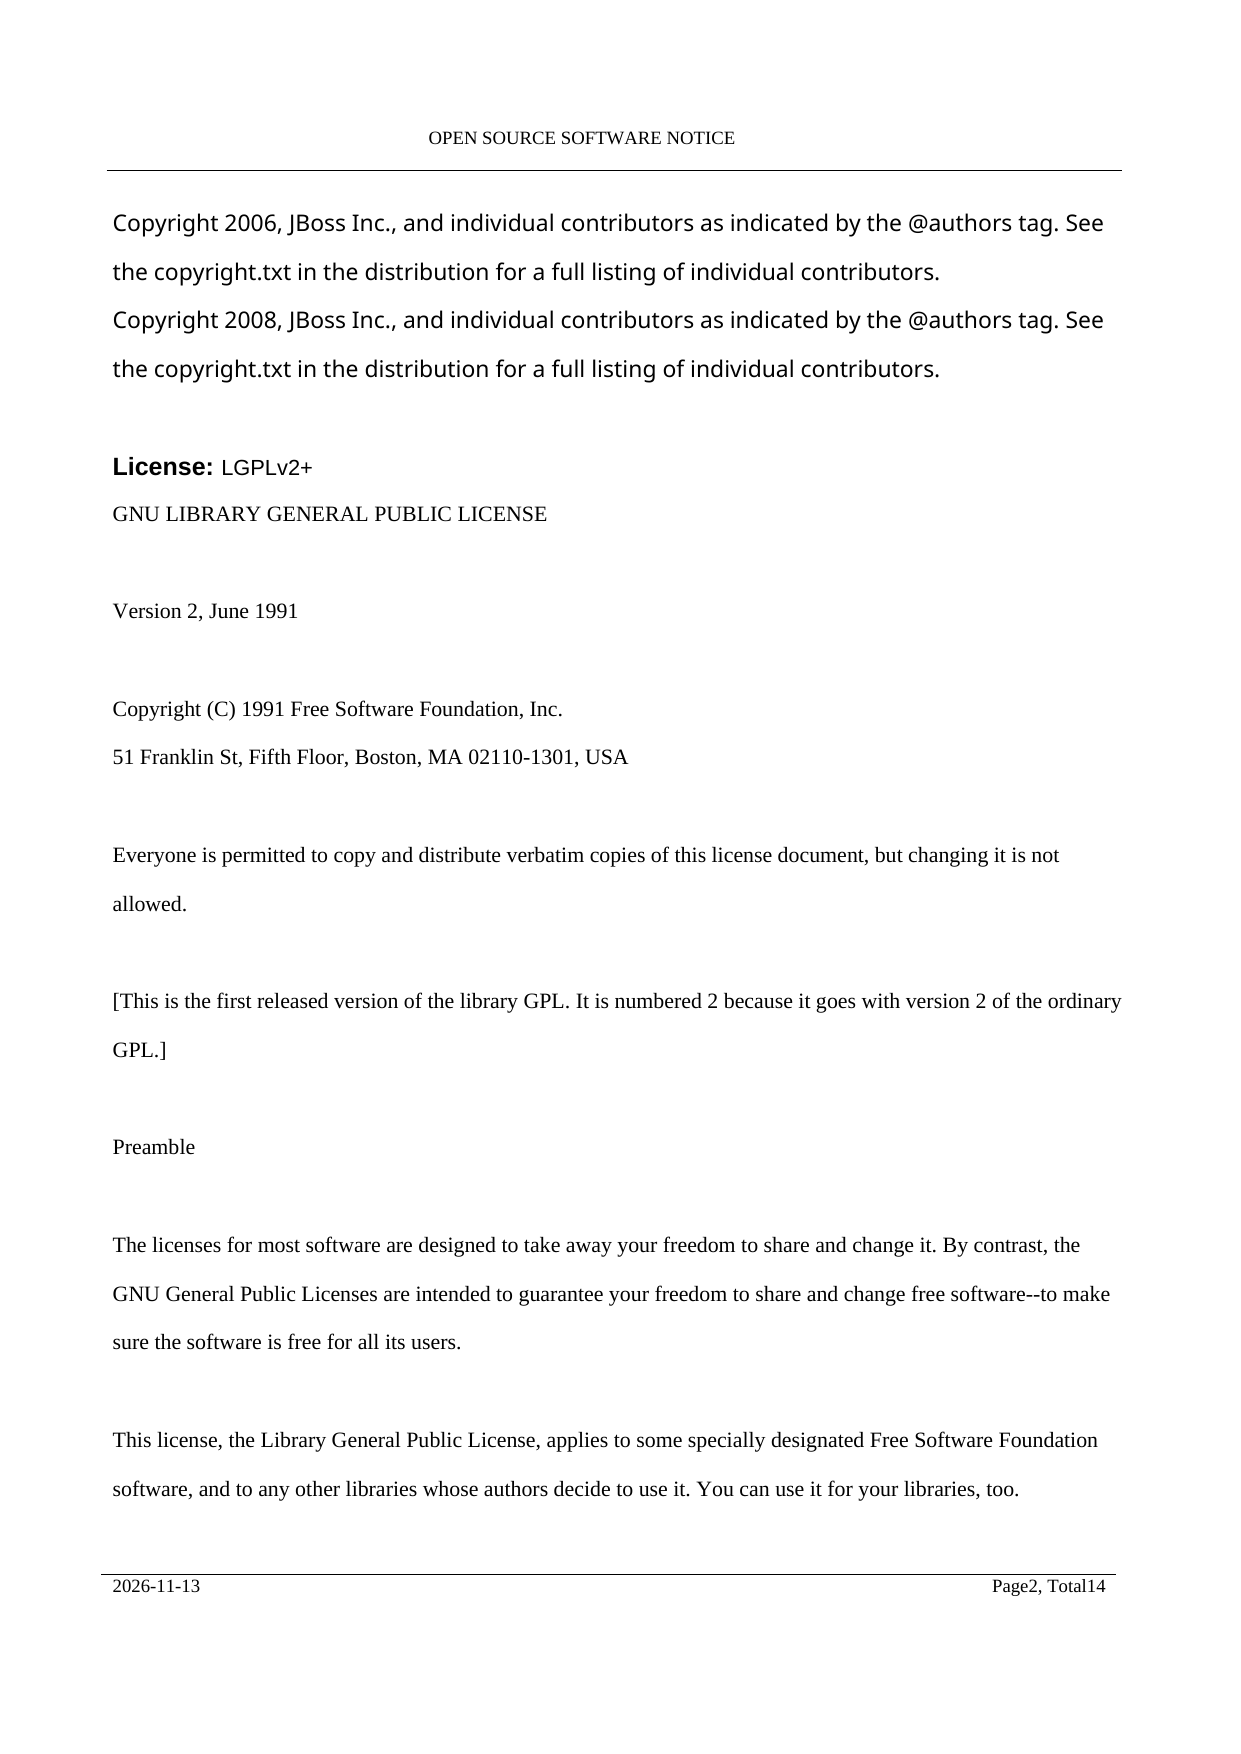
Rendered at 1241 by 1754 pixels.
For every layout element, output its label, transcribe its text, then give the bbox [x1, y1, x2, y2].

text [112, 206, 1128, 434]
text License: LGPLv2+ [112, 450, 1128, 483]
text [112, 497, 1128, 1504]
